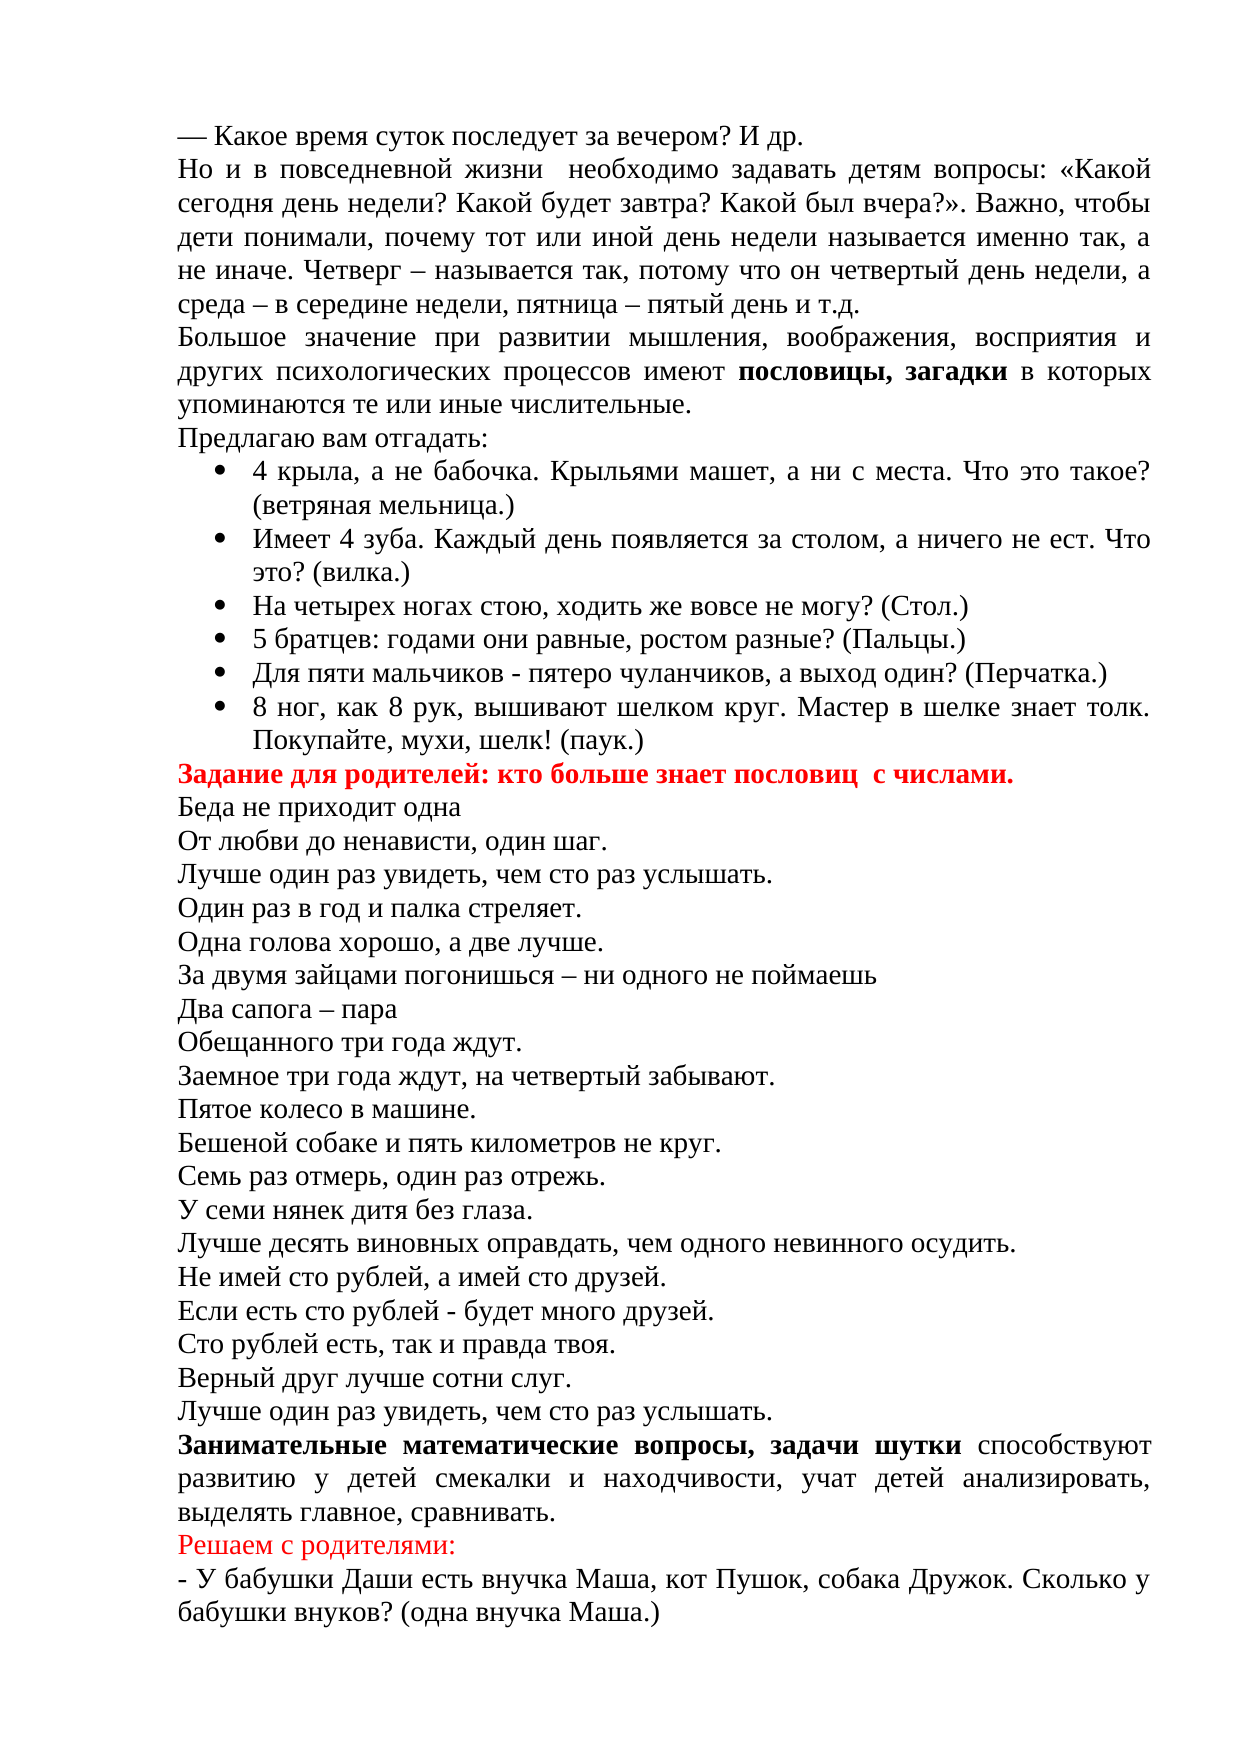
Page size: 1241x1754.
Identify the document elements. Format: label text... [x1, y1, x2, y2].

text Один раз в год и палка стреляет. [177, 890, 1152, 924]
text Но и в повседневной жизни необходимо задавать детям вопросы: «Какой сегодня день недели? Какой будет завтра? Какой был вчера?». Важно, чтобы дети понимали, почему тот или иной день недели называется именно так, а не иначе. Четверг – называется так, потому что он четвертый день недели, а среда – в середине недели, пятница – пятый день и т.д. [177, 152, 1152, 319]
text У семи нянек дитя без глаза. [177, 1192, 1152, 1226]
text Задание для родителей: кто больше знает пословиц с числами. [177, 756, 1152, 789]
text — Какое время суток последует за вечером? И др. [177, 118, 1152, 152]
list 8 ног, как 8 рук, вышивают шелком круг. Мастер в шелке знает толк. Покупайте, мухи, шелк! (паук.) [215, 689, 1152, 756]
text Лучше один раз увидеть, чем сто раз услышать. [177, 857, 1152, 890]
text Верный друг лучше сотни слуг. [177, 1360, 1152, 1393]
text Обещанного три года ждут. [177, 1024, 1152, 1058]
list 4 крыла, а не бабочка. Крыльями машет, а ни с места. Что это такое? (ветряная мельница.) [215, 453, 1152, 521]
text - У бабушки Даши есть внучка Маша, кот Пушок, собака Дружок. Сколько у бабушки внуков? (одна внучка Маша.) [177, 1561, 1152, 1628]
text Два сапога – пара [177, 991, 1152, 1024]
text От любви до ненависти, один шаг. [177, 823, 1152, 857]
text Предлагаю вам отгадать: [177, 420, 1152, 453]
text Беда не приходит одна [177, 789, 1152, 823]
text Бешеной собаке и пять километров не круг. [177, 1125, 1152, 1158]
text Заемное три года ждут, на четвертый забывают. [177, 1058, 1152, 1091]
list Имеет 4 зуба. Каждый день появляется за столом, а ничего не ест. Что это? (вилка.) [215, 521, 1152, 588]
text Лучше один раз увидеть, чем сто раз услышать. [177, 1393, 1152, 1427]
text Занимательные математические вопросы, задачи шутки способствуют развитию у детей смекалки и находчивости, учат детей анализировать, выделять главное, сравнивать. [177, 1427, 1152, 1527]
list На четырех ногах стою, ходить же вовсе не могу? (Стол.) [215, 588, 1152, 622]
list 5 братцев: годами они равные, ростом разные? (Пальцы.) [215, 622, 1152, 655]
text Если есть сто рублей - будет много друзей. [177, 1293, 1152, 1326]
text Одна голова хорошо, а две лучше. [177, 924, 1152, 957]
text Пятое колесо в машине. [177, 1091, 1152, 1125]
text Лучше десять виновных оправдать, чем одного невинного осудить. [177, 1226, 1152, 1259]
text Большое значение при развитии мышления, воображения, восприятия и других психологических процессов имеют пословицы, загадки в которых упоминаются те или иные числительные. [177, 319, 1152, 420]
text Сто рублей есть, так и правда твоя. [177, 1326, 1152, 1360]
text Решаем с родителями: [177, 1527, 1152, 1561]
text За двумя зайцами погонишься – ни одного не поймаешь [177, 957, 1152, 991]
list Для пяти мальчиков - пятеро чуланчиков, а выход один? (Перчатка.) [215, 655, 1152, 689]
text Семь раз отмерь, один раз отрежь. [177, 1158, 1152, 1192]
text Не имей сто рублей, а имей сто друзей. [177, 1259, 1152, 1293]
